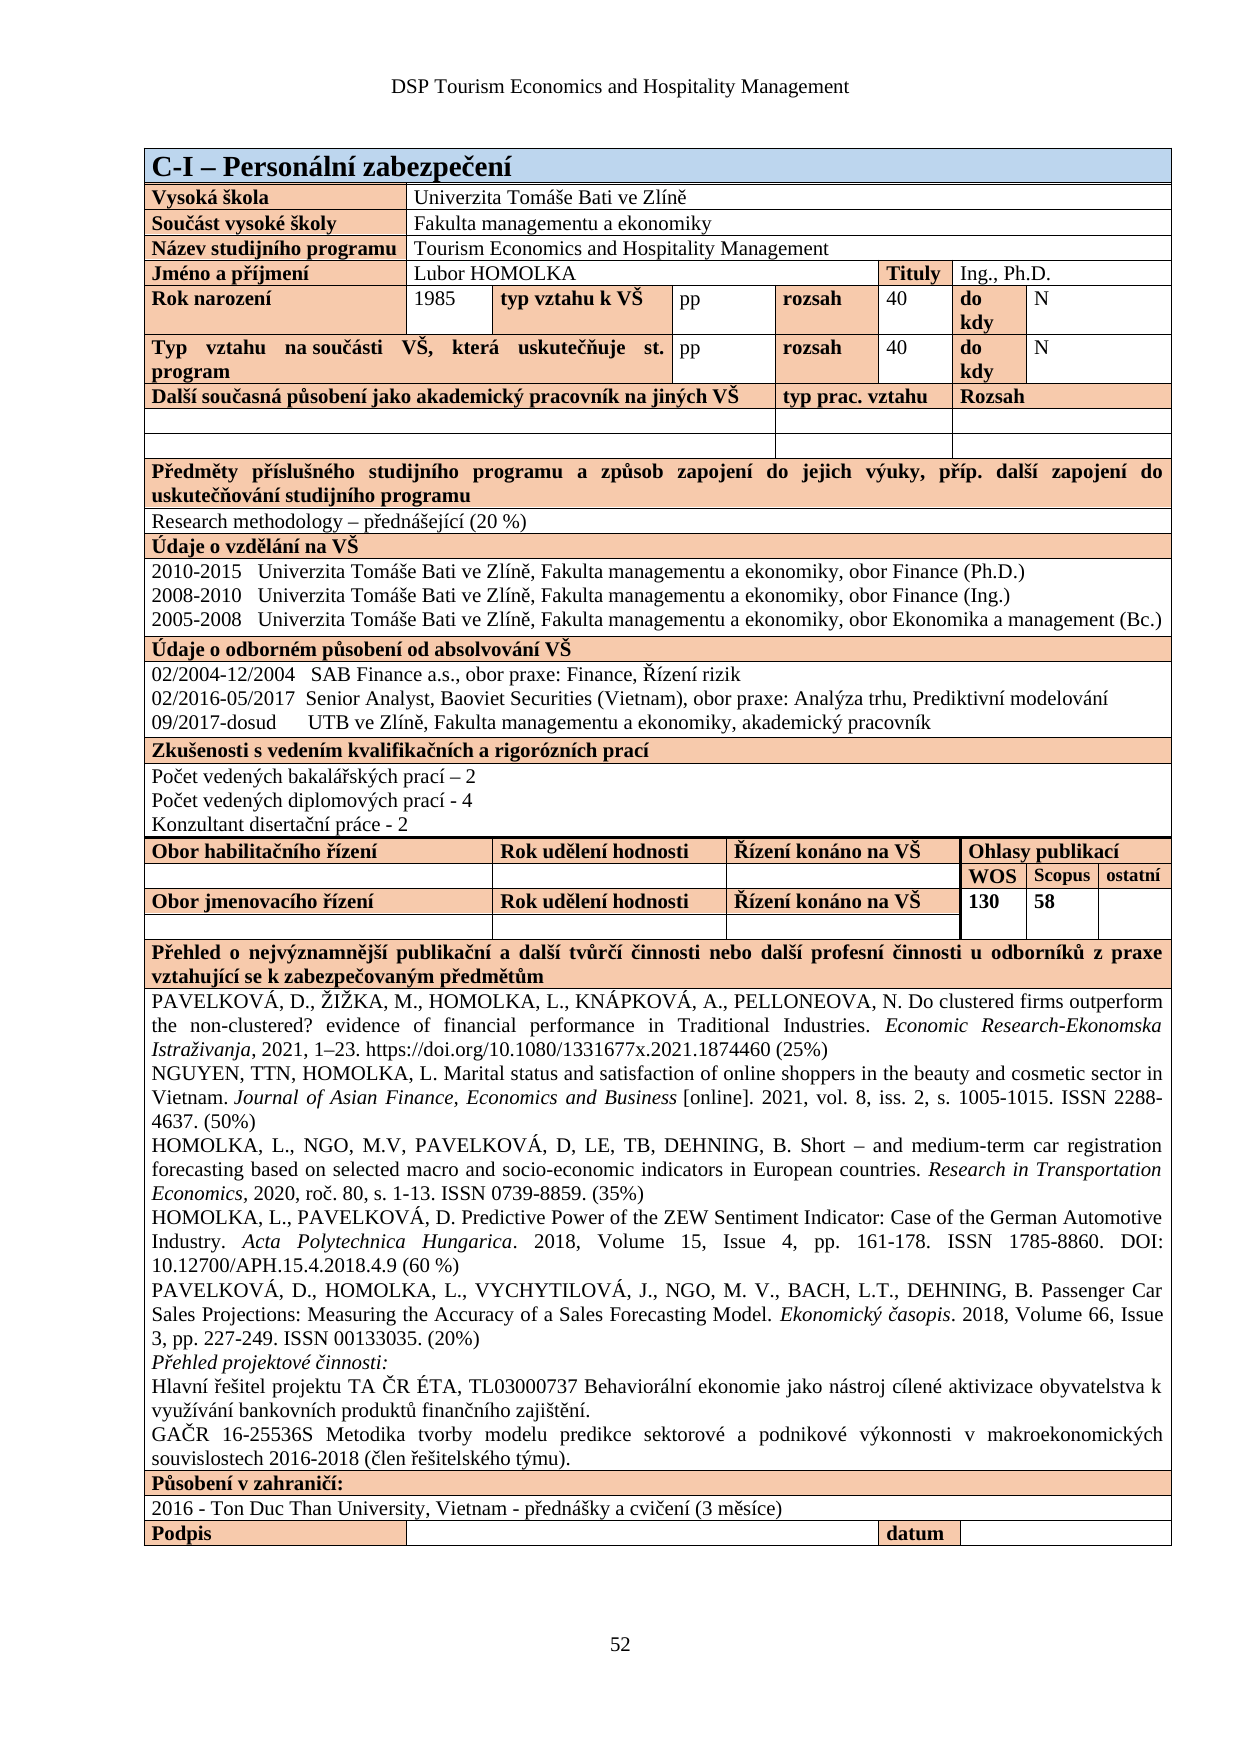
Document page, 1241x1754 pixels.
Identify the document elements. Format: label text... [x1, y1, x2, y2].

table_cell do kdy [953, 286, 1026, 334]
table_cell Tourism Economics and Hospitality Management [407, 236, 1171, 259]
table_cell Počet vedených bakalářských prací – 2 Počet vedených diplomových prací - 4 Konzultant disertační práce - 2 [145, 764, 1171, 836]
table_cell Řízení konáno na VŠ [727, 889, 959, 913]
table_cell Fakulta managementu a ekonomiky [407, 210, 1171, 234]
table_cell 40 [879, 335, 952, 383]
table_cell Scopus [1027, 864, 1098, 888]
table_cell Přehled o nejvýznamnější publikační a další tvůrčí činnosti nebo další profesní činnosti u odborníků z praxe vztahující se k zabezpečovaným předmětům [145, 940, 1171, 988]
table_cell N [1027, 286, 1171, 334]
table_cell [727, 864, 959, 888]
table_cell Název studijního programu [145, 236, 406, 259]
table_cell Obor jmenovacího řízení [145, 889, 492, 913]
table_header C-I – Personální zabezpečení [145, 149, 1171, 182]
table_cell 130 [962, 889, 1026, 938]
table_cell pp [673, 335, 775, 383]
table_cell Rok udělení hodnosti [493, 839, 726, 863]
table_cell Ing., Ph.D. [953, 261, 1171, 285]
table_cell Univerzita Tomáše Bati ve Zlíně [407, 185, 1171, 209]
table_cell Jméno a příjmení [145, 261, 406, 285]
table_cell Tituly [879, 261, 952, 285]
table_cell [145, 434, 775, 458]
table_cell typ prac. vztahu [776, 384, 952, 408]
table_cell ostatní [1099, 864, 1171, 888]
table_cell Řízení konáno na VŠ [727, 839, 959, 863]
table_cell 58 [1027, 889, 1098, 938]
table_cell 02/2004-12/2004 SAB Finance a.s., obor praxe: Finance, Řízení rizik 02/2016-05/2017 Senior Analyst, Baoviet Securities (Vietnam), obor praxe: Analýza trhu, Prediktivní modelování 09/2017-dosud UTB ve Zlíně, Fakulta managementu a ekonomiky, akademický pracovník [145, 662, 1171, 737]
table_cell Další současná působení jako akademický pracovník na jiných VŠ [145, 384, 775, 408]
table_cell Působení v zahraničí: [145, 1471, 1171, 1495]
table_cell typ vztahu k VŠ [493, 286, 672, 334]
table_cell N [1027, 335, 1171, 383]
table_cell [407, 1521, 878, 1545]
table_cell 1985 [407, 286, 492, 334]
table_cell [776, 409, 952, 433]
table_cell Vysoká škola [145, 185, 406, 209]
table_cell [493, 915, 726, 938]
table_cell pp [673, 286, 775, 334]
table_cell PAVELKOVÁ, D., ŽIŽKA, M., HOMOLKA, L., KNÁPKOVÁ, A., PELLONEOVA, N. Do clustered firms outperform the non-clustered? evidence of financial performance in Traditional Industries. Economic Research-Ekonomska Istraživanja, 2021, 1–23. https://doi.org/10.1080/1331677x.2021.1874460 (25%) NGUYEN, TTN, HOMOLKA, L. Marital status and satisfaction of online shoppers in the beauty and cosmetic sector in Vietnam. Journal of Asian Finance, Economics and Business [online]. 2021, vol. 8, iss. 2, s. 1005-1015. ISSN 2288-4637. (50%) HOMOLKA, L., NGO, M.V, PAVELKOVÁ, D, LE, TB, DEHNING, B. Short – and medium-term car registration forecasting based on selected macro and socio-economic indicators in European countries. Research in Transportation Economics, 2020, roč. 80, s. 1-13. ISSN 0739-8859. (35%) HOMOLKA, L., PAVELKOVÁ, D. Predictive Power of the ZEW Sentiment Indicator: Case of the German Automotive Industry. Acta Polytechnica Hungarica. 2018, Volume 15, Issue 4, pp. 161-178. ISSN 1785-8860. DOI: 10.12700/APH.15.4.2018.4.9 (60 %) PAVELKOVÁ, D., HOMOLKA, L., VYCHYTILOVÁ, J., NGO, M. V., BACH, L.T., DEHNING, B. Passenger Car Sales Projections: Measuring the Accuracy of a Sales Forecasting Model. Ekonomický časopis. 2018, Volume 66, Issue 3, pp. 227-249. ISSN 00133035. (20%) Přehled projektové činnosti: Hlavní řešitel projektu TA ČR ÉTA, TL03000737 Behaviorální ekonomie jako nástroj cílené aktivizace obyvatelstva k využívání bankovních produktů finančního zajištění. GAČR 16-25536S Metodika tvorby modelu predikce sektorové a podnikové výkonnosti v makroekonomických souvislostech 2016-2018 (člen řešitelského týmu). [145, 989, 1171, 1470]
table_cell rozsah [776, 335, 878, 383]
table_cell Lubor HOMOLKA [407, 261, 878, 285]
table_cell Rok udělení hodnosti [493, 889, 726, 913]
table_cell Podpis [145, 1521, 406, 1545]
table_cell [145, 409, 775, 433]
table_cell Obor habilitačního řízení [145, 839, 492, 863]
table_cell 40 [879, 286, 952, 334]
table_cell [145, 864, 492, 888]
table_cell [776, 434, 952, 458]
table_cell [953, 409, 1171, 433]
table_cell [145, 915, 492, 938]
table_cell [493, 864, 726, 888]
table_cell [953, 434, 1171, 458]
table_cell Součást vysoké školy [145, 210, 406, 234]
table_cell datum [879, 1521, 960, 1545]
table_cell Rok narození [145, 286, 406, 334]
table_cell Údaje o odborném působení od absolvování VŠ [145, 637, 1171, 661]
table_cell Typ vztahu na součásti VŠ, která uskutečňuje st. program [145, 335, 672, 383]
table_cell [1099, 889, 1171, 938]
table_cell Údaje o vzdělání na VŠ [145, 534, 1171, 558]
table_cell [961, 1521, 1171, 1545]
table_cell 2016 - Ton Duc Than University, Vietnam - přednášky a cvičení (3 měsíce) [145, 1496, 1171, 1520]
table_cell WOS [962, 864, 1026, 888]
table_cell [727, 915, 959, 938]
table_cell rozsah [776, 286, 878, 334]
table_cell 2010-2015 Univerzita Tomáše Bati ve Zlíně, Fakulta managementu a ekonomiky, obor Finance (Ph.D.) 2008-2010 Univerzita Tomáše Bati ve Zlíně, Fakulta managementu a ekonomiky, obor Finance (Ing.) 2005-2008 Univerzita Tomáše Bati ve Zlíně, Fakulta managementu a ekonomiky, obor Ekonomika a management (Bc.) [145, 559, 1171, 636]
table_cell Rozsah [953, 384, 1171, 408]
table_cell Ohlasy publikací [962, 839, 1171, 863]
table_cell Research methodology – přednášející (20 %) [145, 509, 1171, 533]
table_cell Zkušenosti s vedením kvalifikačních a rigorózních prací [145, 738, 1171, 763]
table_cell do kdy [953, 335, 1026, 383]
table_cell Předměty příslušného studijního programu a způsob zapojení do jejich výuky, příp. další zapojení do uskutečňování studijního programu [145, 459, 1171, 507]
